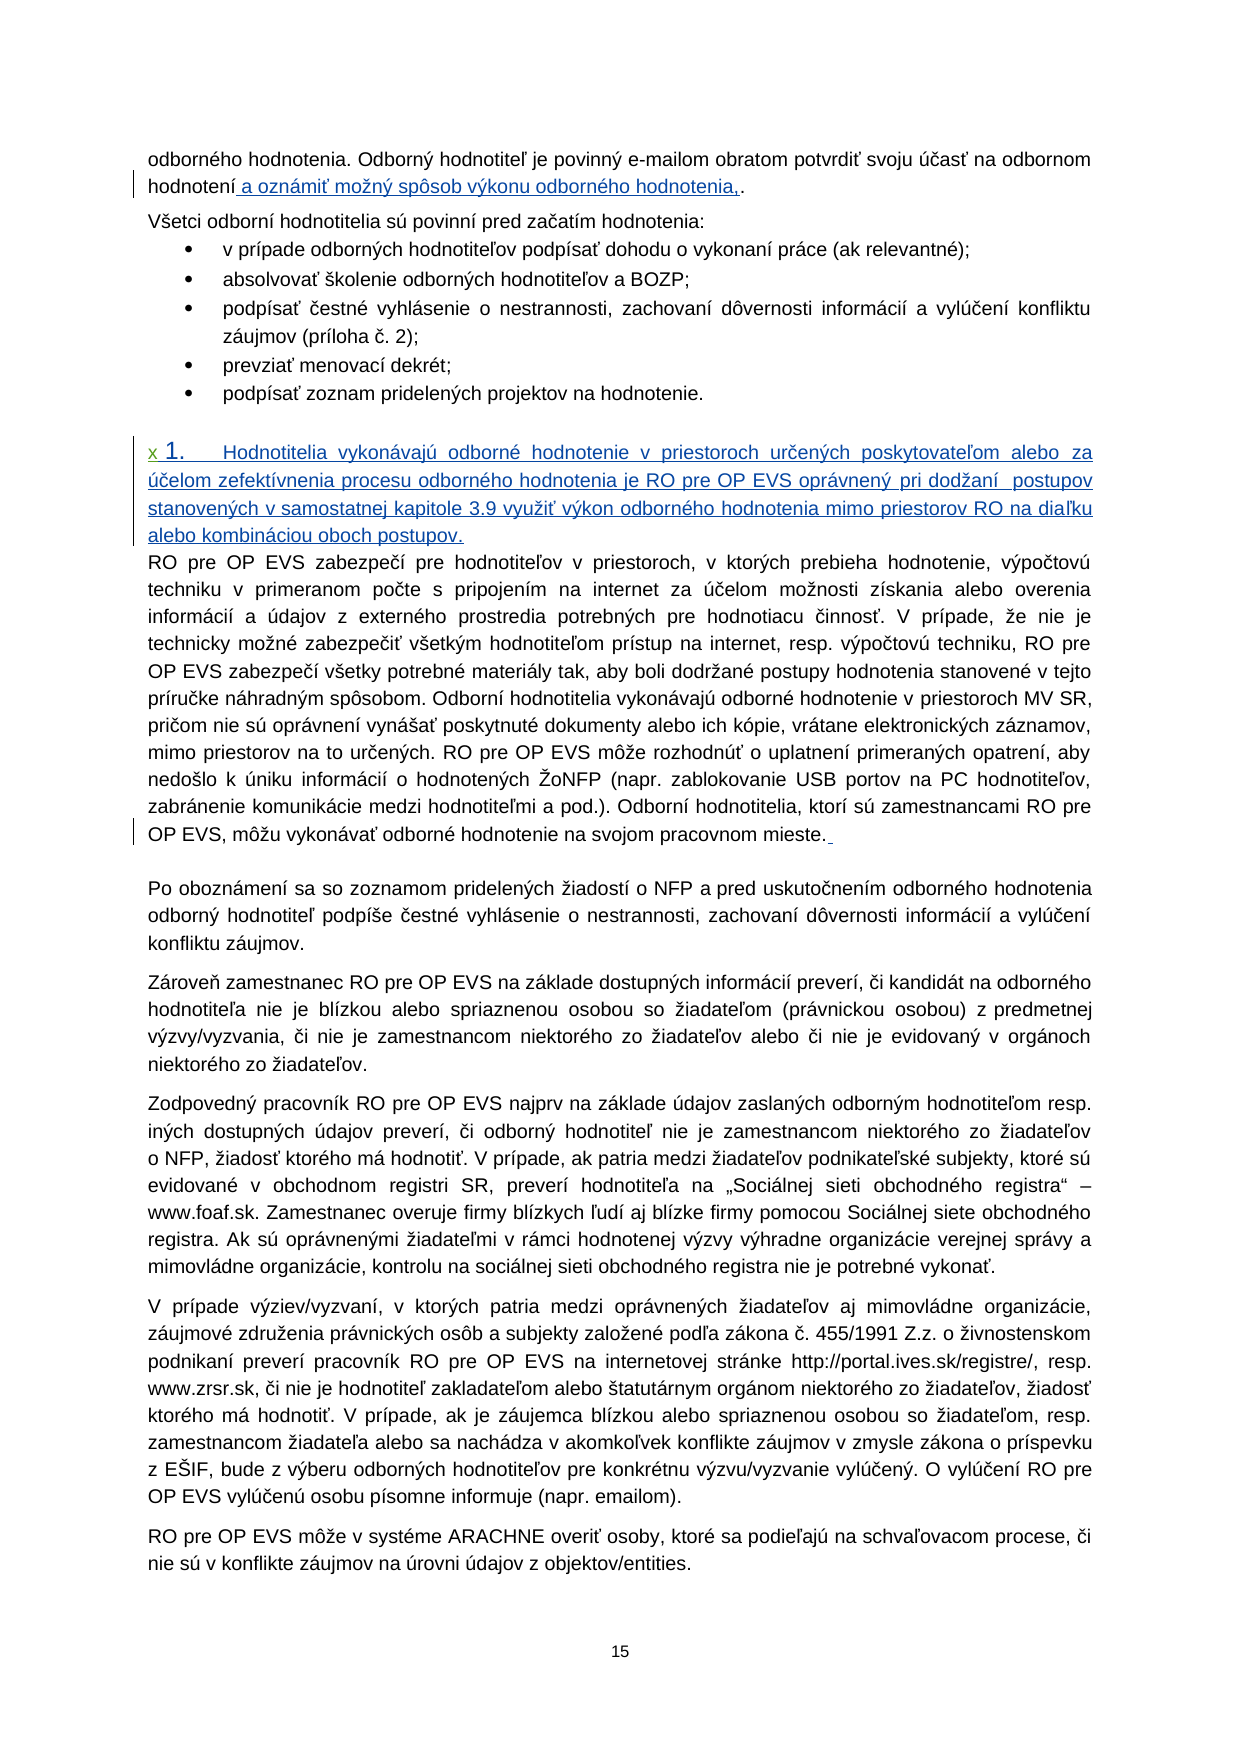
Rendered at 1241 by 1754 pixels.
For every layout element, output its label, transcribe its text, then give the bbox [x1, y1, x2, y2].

text Zároveň zamestnanec RO pre OP EVS na základe dostupných informácií preverí, či kandidát na odborného hodnotiteľa nie je blízkou alebo spriaznenou osobou so žiadateľom (právnickou osobou) z predmetnej výzvy/vyzvania, či nie je zamestnancom niektorého zo žiadateľov alebo či nie je evidovaný v orgánoch niektorého zo žiadateľov. [148, 971, 1092, 1075]
list podpísať čestné vyhlásenie o nestrannosti, zachovaní dôvernosti informácií a vylúčení konfliktu záujmov (príloha č. 2); [185, 297, 1092, 347]
text RO pre OP EVS môže v systéme ARACHNE overiť osoby, ktoré sa podieľajú na schvaľovacom procese, či nie sú v konflikte záujmov na úrovni údajov z objektov/entities. [148, 1525, 1092, 1575]
list podpísať zoznam pridelených projektov na hodnotenie. [185, 381, 1092, 404]
list v prípade odborných hodnotiteľov podpísať dohodu o vykonaní práce (ak relevantné); [185, 238, 1092, 260]
list prevziať menovací dekrét; [185, 354, 1092, 377]
text Po oboznámení sa so zoznamom pridelených žiadostí o NFP a pred uskutočnením odborného hodnotenia odborný hodnotiteľ podpíše čestné vyhlásenie o nestrannosti, zachovaní dôvernosti informácií a vylúčení konfliktu záujmov. [148, 877, 1092, 954]
text Zodpovedný pracovník RO pre OP EVS najprv na základe údajov zaslaných odborným hodnotiteľom resp. iných dostupných údajov preverí, či odborný hodnotiteľ nie je zamestnancom niektorého zo žiadateľov o NFP, žiadosť ktorého má hodnotiť. V prípade, ak patria medzi žiadateľov podnikateľské subjekty, ktoré sú evidované v obchodnom registri SR, preverí hodnotiteľa na „Sociálnej sieti obchodného registra“ – www.foaf.sk. Zamestnanec overuje firmy blízkych ľudí aj blízke firmy pomocou Sociálnej siete obchodného registra. Ak sú oprávnenými žiadateľmi v rámci hodnotenej výzvy výhradne organizácie verejnej správy a mimovládne organizácie, kontrolu na sociálnej sieti obchodného registra nie je potrebné vykonať. [148, 1092, 1092, 1278]
text V prípade výziev/vyzvaní, v ktorých patria medzi oprávnených žiadateľov aj mimovládne organizácie, záujmové združenia právnických osôb a subjekty založené podľa zákona č. 455/1991 Z.z. o živnostenskom podnikaní preverí pracovník RO pre OP EVS na internetovej stránke http://portal.ives.sk/registre/, resp. www.zrsr.sk, či nie je hodnotiteľ zakladateľom alebo štatutárnym orgánom niektorého zo žiadateľov, žiadosť ktorého má hodnotiť. V prípade, ak je záujemca blízkou alebo spriaznenou osobou so žiadateľom, resp. zamestnancom žiadateľa alebo sa nachádza v akomkoľvek konflikte záujmov v zmysle zákona o príspevku z EŠIF, bude z výberu odborných hodnotiteľov pre konkrétnu výzvu/vyzvanie vylúčený. O vylúčení RO pre OP EVS vylúčenú osobu písomne informuje (napr. emailom). [148, 1295, 1092, 1508]
text Všetci odborní hodnotitelia sú povinní pred začatím hodnotenia: [148, 210, 1092, 233]
text RO pre OP EVS zabezpečí pre hodnotiteľov v priestoroch, v ktorých prebieha hodnotenie, výpočtovú techniku v primeranom počte s pripojením na internet za účelom možnosti získania alebo overenia informácií a údajov z externého prostredia potrebných pre hodnotiacu činnosť. V prípade, že nie je technicky možné zabezpečiť všetkým hodnotiteľom prístup na internet, resp. výpočtovú techniku, RO pre OP EVS zabezpečí všetky potrebné materiály tak, aby boli dodržané postupy hodnotenia stanovené v tejto príručke náhradným spôsobom. Odborní hodnotitelia vykonávajú odborné hodnotenie v priestoroch MV SR, pričom nie sú oprávnení vynášať poskytnuté dokumenty alebo ich kópie, vrátane elektronických záznamov, mimo priestorov na to určených. RO pre OP EVS môže rozhodnúť o uplatnení primeraných opatrení, aby nedošlo k úniku informácií o hodnotených ŽoNFP (napr. zablokovanie USB portov na PC hodnotiteľov, zabránenie komunikácie medzi hodnotiteľmi a pod.). Odborní hodnotitelia, ktorí sú zamestnancami RO pre OP EVS, môžu vykonávať odborné hodnotenie na svojom pracovnom mieste. [148, 551, 1092, 845]
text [148, 148, 1092, 198]
list absolvovať školenie odborných hodnotiteľov a BOZP; [185, 267, 1092, 290]
